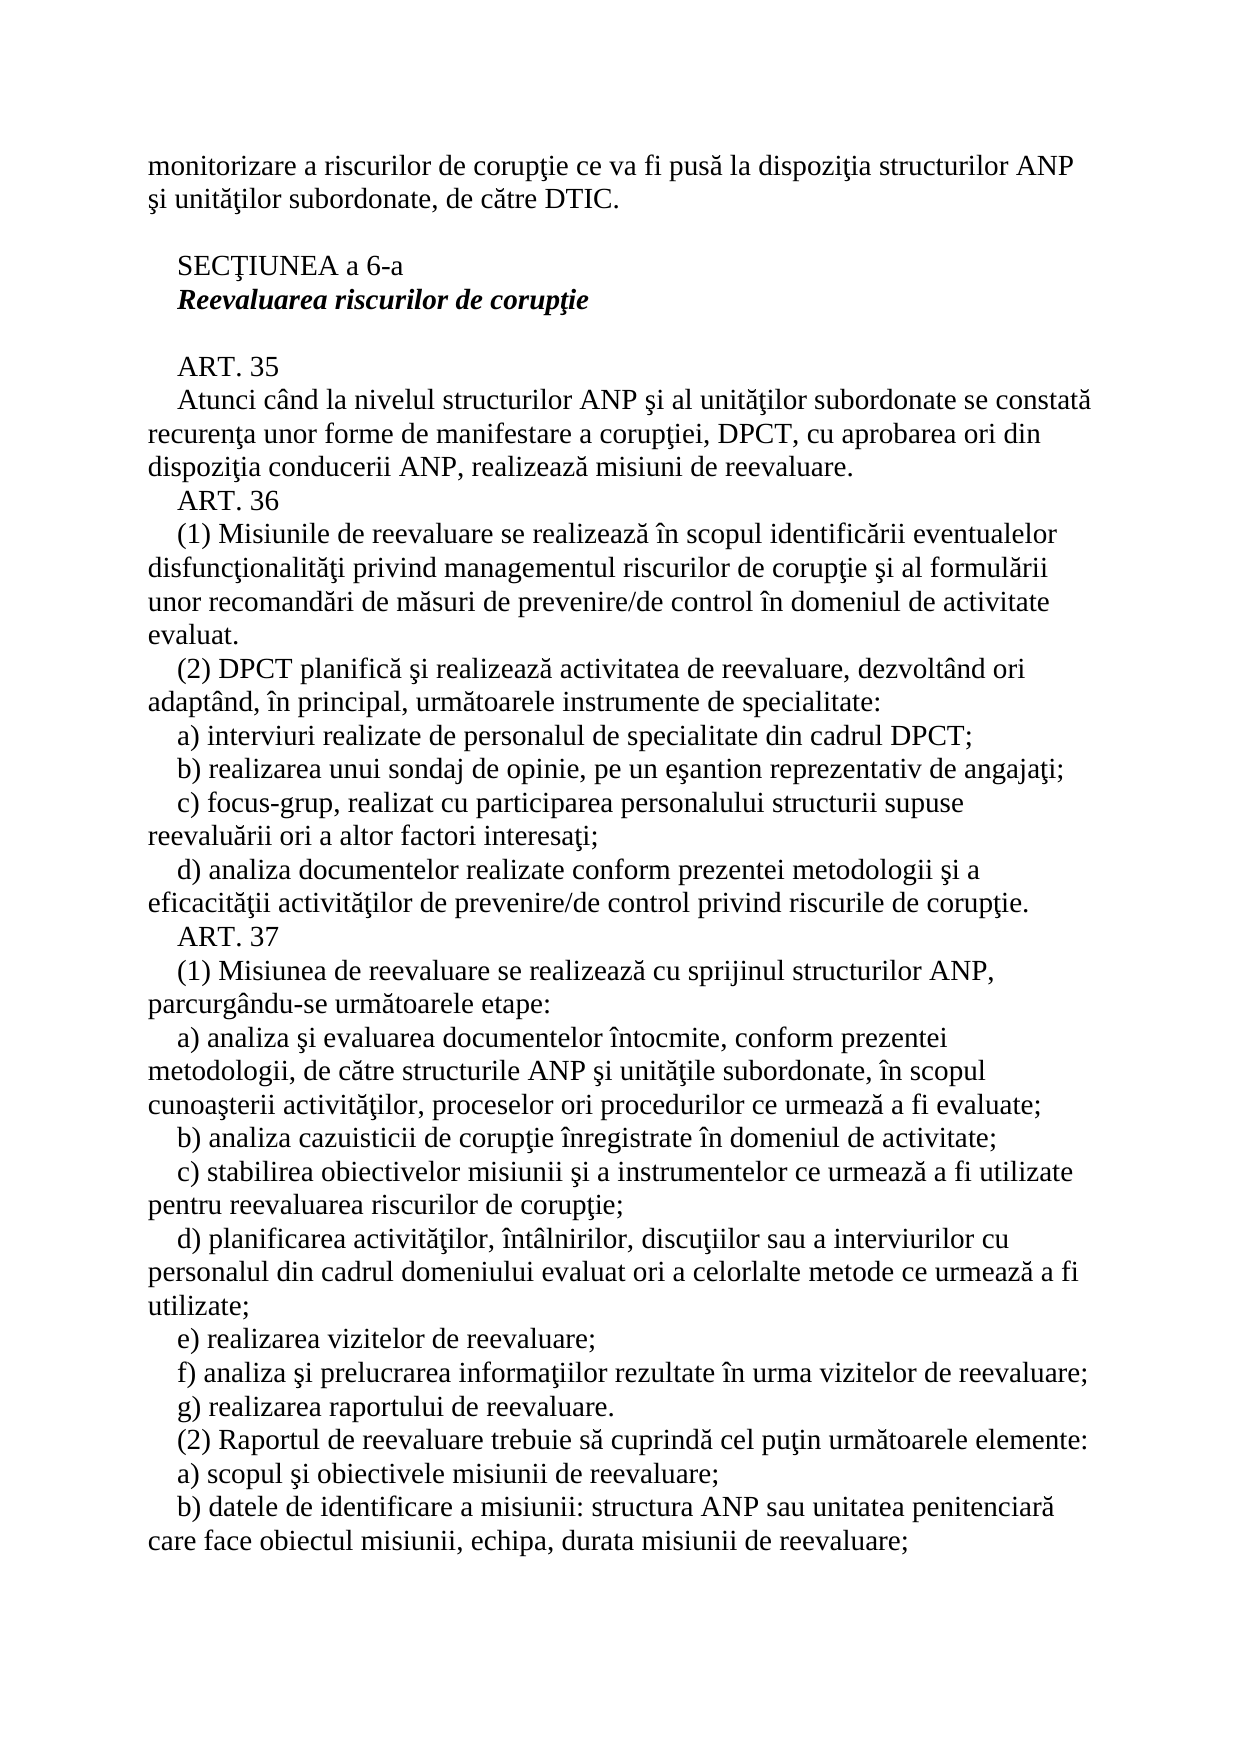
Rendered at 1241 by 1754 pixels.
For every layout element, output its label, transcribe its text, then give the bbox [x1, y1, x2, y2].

text (1) Misiunile de reevaluare se realizează în scopul identificării eventualelor disfuncţionalităţi privind managementul riscurilor de corupţie şi al formulării unor recomandări de măsuri de prevenire/de control în domeniul de activitate evaluat. [148, 517, 1093, 651]
text e) realizarea vizitelor de reevaluare; [148, 1322, 1093, 1355]
text d) analiza documentelor realizate conform prezentei metodologii şi a eficacităţii activităţilor de prevenire/de control privind riscurile de corupţie. [148, 852, 1093, 919]
text a) scopul şi obiectivele misiunii de reevaluare; [148, 1456, 1093, 1489]
text b) datele de identificare a misiunii: structura ANP sau unitatea penitenciară care face obiectul misiunii, echipa, durata misiunii de reevaluare; [148, 1489, 1093, 1556]
text b) analiza cazuisticii de corupţie înregistrate în domeniul de activitate; [148, 1120, 1093, 1154]
text f) analiza şi prelucrarea informaţiilor rezultate în urma vizitelor de reevaluare; [148, 1355, 1093, 1389]
text ART. 36 [148, 483, 1093, 517]
text (2) DPCT planifică şi realizează activitatea de reevaluare, dezvoltând ori adaptând, în principal, următoarele instrumente de specialitate: [148, 651, 1093, 718]
text a) analiza şi evaluarea documentelor întocmite, conform prezentei metodologii, de către structurile ANP şi unităţile subordonate, în scopul cunoaşterii activităţilor, proceselor ori procedurilor ce urmează a fi evaluate; [148, 1020, 1093, 1120]
text b) realizarea unui sondaj de opinie, pe un eşantion reprezentativ de angajaţi; [148, 751, 1093, 785]
text (2) Raportul de reevaluare trebuie să cuprindă cel puţin următoarele elemente: [148, 1422, 1093, 1456]
text SECŢIUNEA a 6-a [148, 248, 1093, 282]
text ART. 35 [148, 349, 1093, 382]
text g) realizarea raportului de reevaluare. [148, 1389, 1093, 1422]
text Reevaluarea riscurilor de corupţie [148, 282, 1093, 315]
text Atunci când la nivelul structurilor ANP şi al unităţilor subordonate se constată recurenţa unor forme de manifestare a corupţiei, DPCT, cu aprobarea ori din dispoziţia conducerii ANP, realizează misiuni de reevaluare. [148, 382, 1093, 483]
text (1) Misiunea de reevaluare se realizează cu sprijinul structurilor ANP, parcurgându-se următoarele etape: [148, 953, 1093, 1020]
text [148, 148, 1093, 215]
text a) interviuri realizate de personalul de specialitate din cadrul DPCT; [148, 718, 1093, 751]
text d) planificarea activităţilor, întâlnirilor, discuţiilor sau a interviurilor cu personalul din cadrul domeniului evaluat ori a celorlalte metode ce urmează a fi utilizate; [148, 1221, 1093, 1322]
text c) focus-grup, realizat cu participarea personalului structurii supuse reevaluării ori a altor factori interesaţi; [148, 785, 1093, 852]
text ART. 37 [148, 919, 1093, 953]
text c) stabilirea obiectivelor misiunii şi a instrumentelor ce urmează a fi utilizate pentru reevaluarea riscurilor de corupţie; [148, 1154, 1093, 1221]
